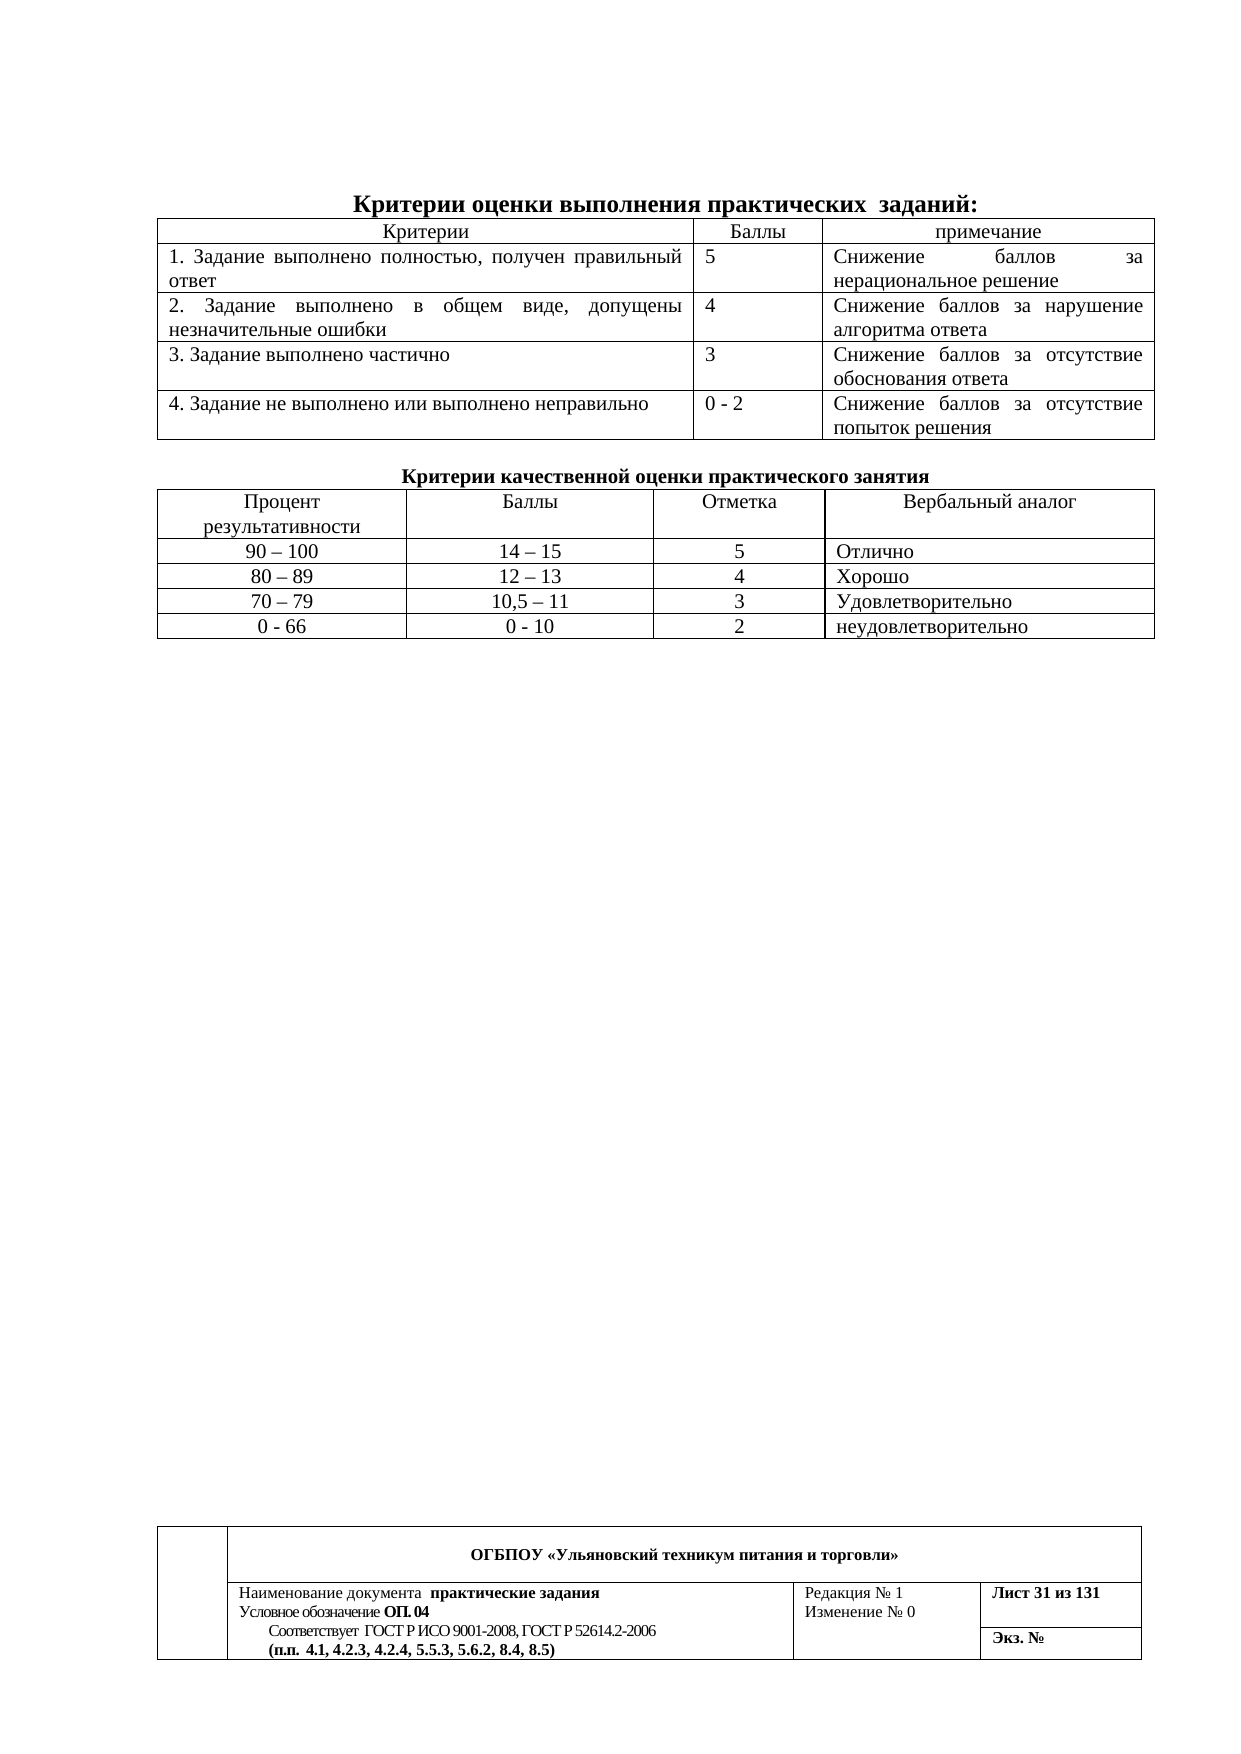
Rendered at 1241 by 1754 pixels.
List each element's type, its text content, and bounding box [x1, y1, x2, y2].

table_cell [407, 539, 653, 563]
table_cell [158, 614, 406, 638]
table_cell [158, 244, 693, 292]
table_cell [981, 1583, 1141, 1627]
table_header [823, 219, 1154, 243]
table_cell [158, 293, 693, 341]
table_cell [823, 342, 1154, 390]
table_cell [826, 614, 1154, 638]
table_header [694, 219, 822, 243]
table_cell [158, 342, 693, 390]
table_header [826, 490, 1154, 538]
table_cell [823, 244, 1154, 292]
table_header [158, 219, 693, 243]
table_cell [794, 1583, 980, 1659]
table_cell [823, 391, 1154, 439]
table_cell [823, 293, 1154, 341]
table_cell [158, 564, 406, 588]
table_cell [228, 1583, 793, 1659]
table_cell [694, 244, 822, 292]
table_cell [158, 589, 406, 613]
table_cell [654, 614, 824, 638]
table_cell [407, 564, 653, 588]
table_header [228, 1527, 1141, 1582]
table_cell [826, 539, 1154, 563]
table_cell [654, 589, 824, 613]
text Критерии оценки выполнения практических заданий: [169, 189, 1162, 217]
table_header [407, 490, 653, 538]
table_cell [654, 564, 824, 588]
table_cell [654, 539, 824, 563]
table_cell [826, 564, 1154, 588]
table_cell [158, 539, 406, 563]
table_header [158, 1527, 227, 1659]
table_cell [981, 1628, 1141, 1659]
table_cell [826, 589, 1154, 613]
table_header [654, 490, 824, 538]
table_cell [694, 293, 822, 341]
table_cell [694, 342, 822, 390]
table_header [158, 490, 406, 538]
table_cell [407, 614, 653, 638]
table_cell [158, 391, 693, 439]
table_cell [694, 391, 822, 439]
text Критерии качественной оценки практического занятия [169, 464, 1162, 488]
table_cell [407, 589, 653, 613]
